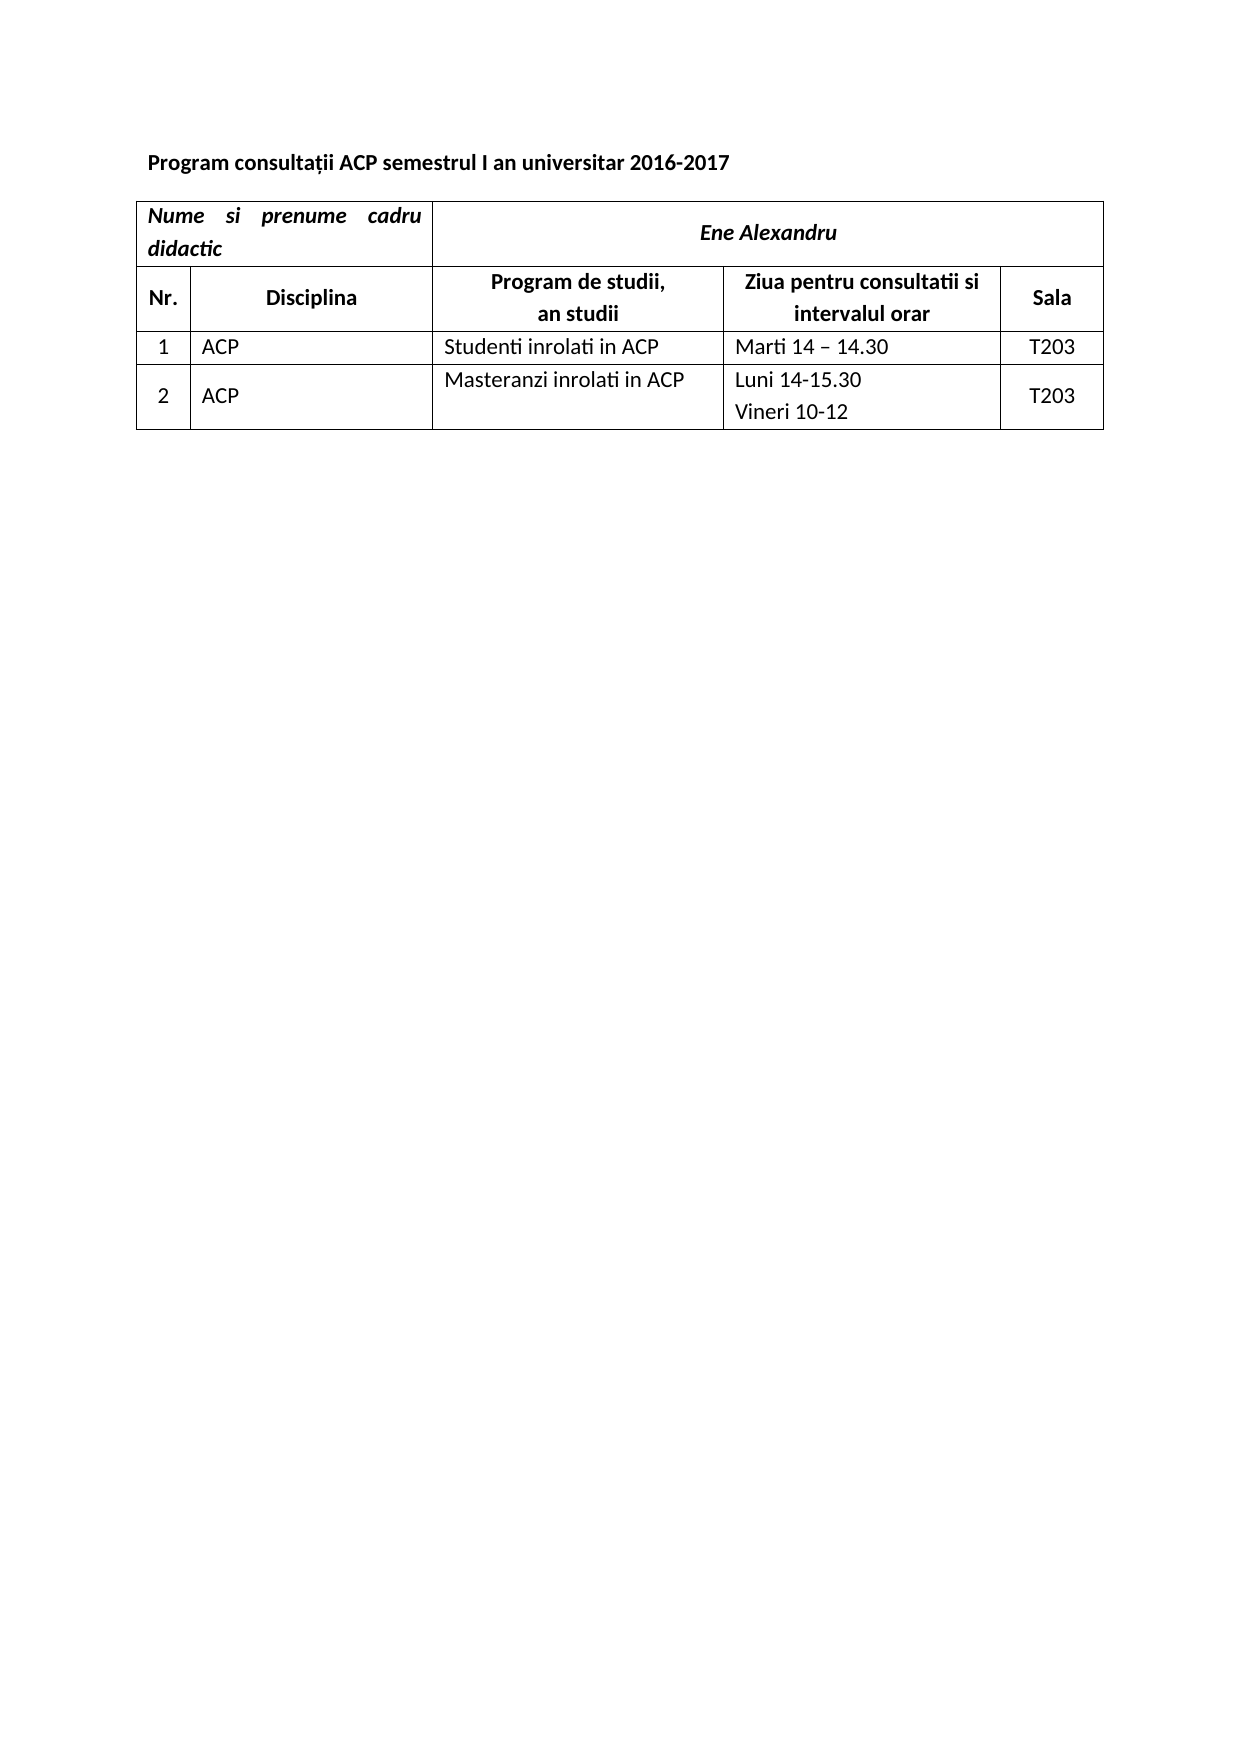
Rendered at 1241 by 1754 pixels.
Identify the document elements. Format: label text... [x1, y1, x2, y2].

table_cell Marti 14 – 14.30 [724, 332, 1000, 364]
table_cell ACP [191, 332, 432, 364]
table_cell Studenti inrolati in ACP [433, 332, 723, 364]
table_cell ACP [191, 365, 432, 429]
table_cell Nr. [137, 267, 190, 331]
table_header Ene Alexandru [433, 202, 1103, 266]
text Program consultații ACP semestrul I an universitar 2016-2017 [148, 148, 1093, 176]
table_cell T203 [1001, 332, 1103, 364]
table_cell 2 [137, 365, 190, 429]
table_cell T203 [1001, 365, 1103, 429]
table_cell Program de studii, an studii [433, 267, 723, 331]
table_cell Masteranzi inrolati in ACP [433, 365, 723, 429]
table_cell Luni 14-15.30 Vineri 10-12 [724, 365, 1000, 429]
table_cell 1 [137, 332, 190, 364]
table_header Nume si prenume cadru didactic [137, 202, 432, 266]
table_cell Disciplina [191, 267, 432, 331]
table_cell Sala [1001, 267, 1103, 331]
table_cell Ziua pentru consultatii si intervalul orar [724, 267, 1000, 331]
